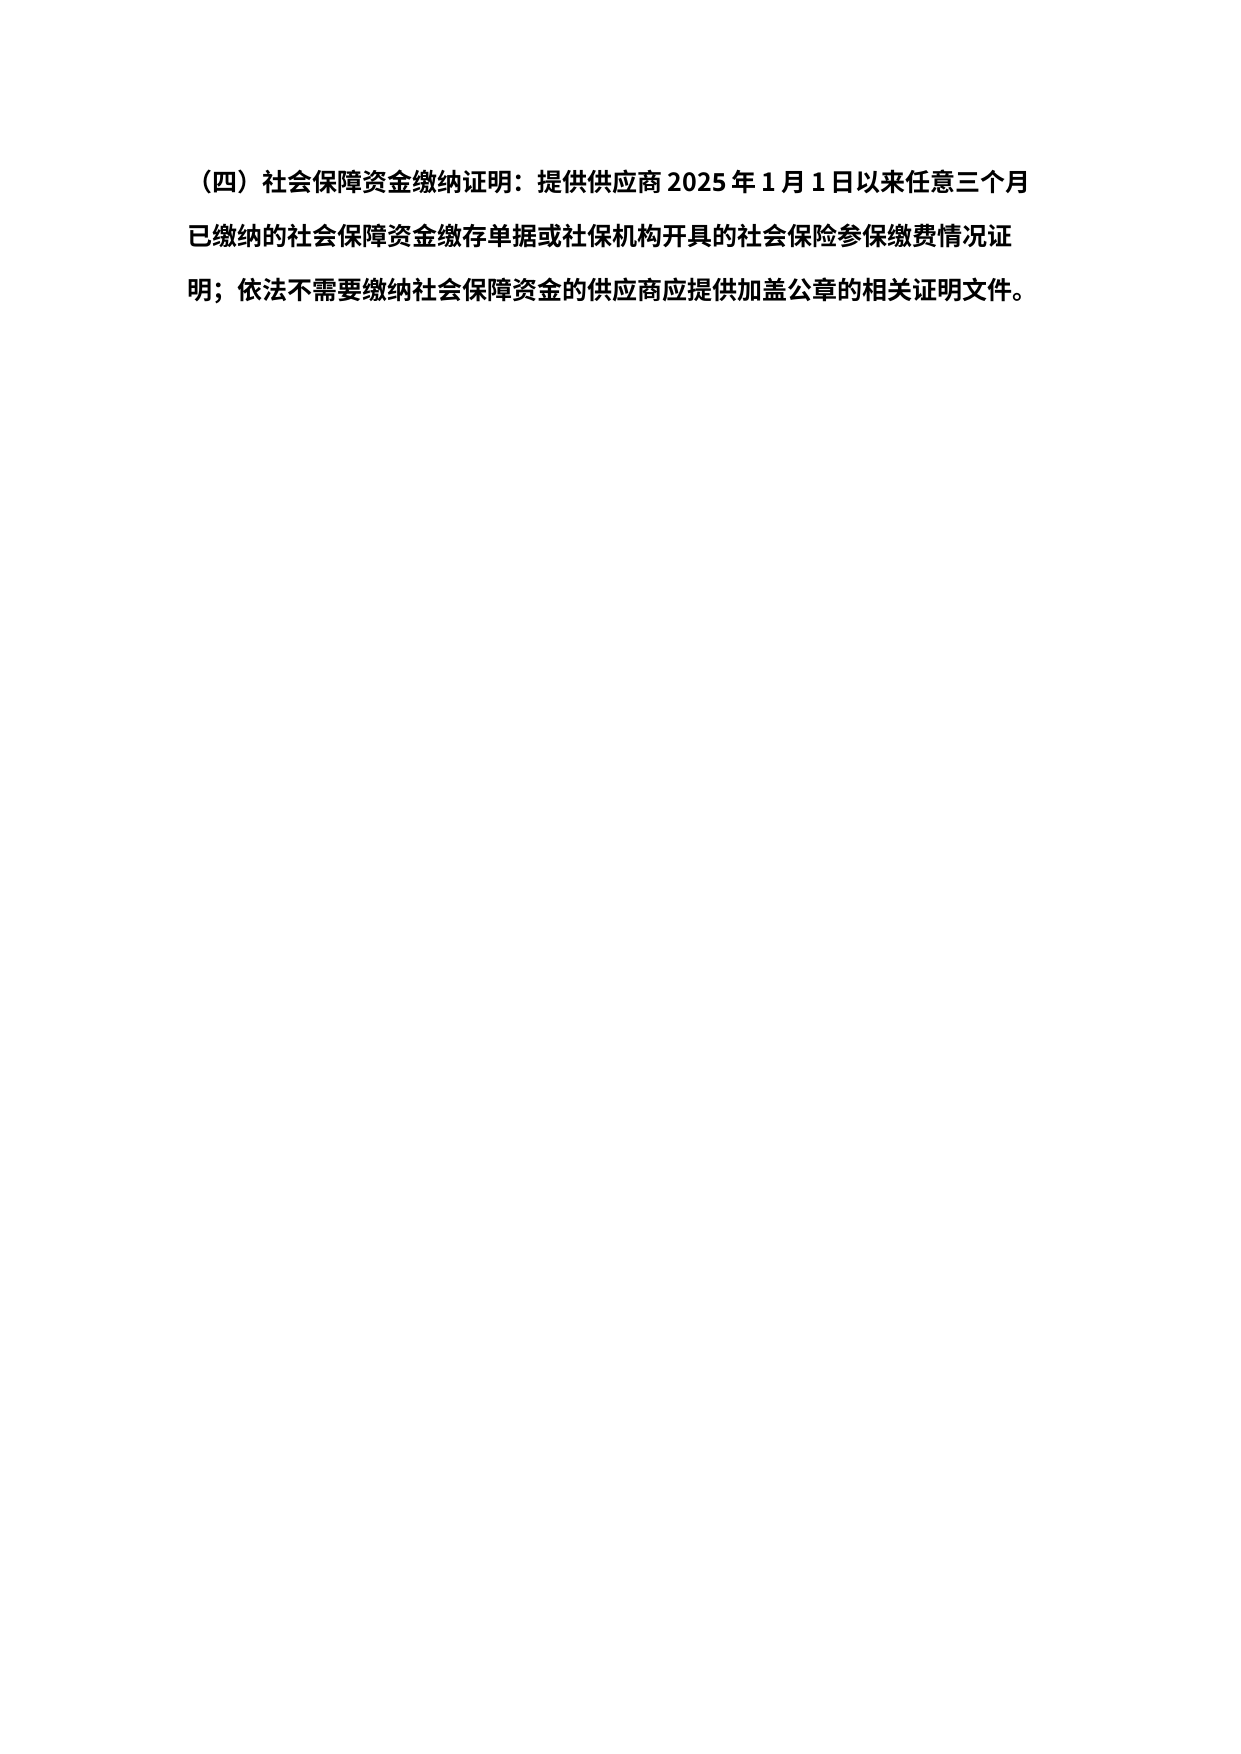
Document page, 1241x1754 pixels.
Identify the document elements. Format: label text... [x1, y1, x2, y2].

text （四）社会保障资金缴纳证明：提供供应商2025年1月1日以来任意三个月已缴纳的社会保障资金缴存单据或社保机构开具的社会保险参保缴费情况证明；依法不需要缴纳社会保障资金的供应商应提供加盖公章的相关证明文件。 [187, 162, 1053, 307]
